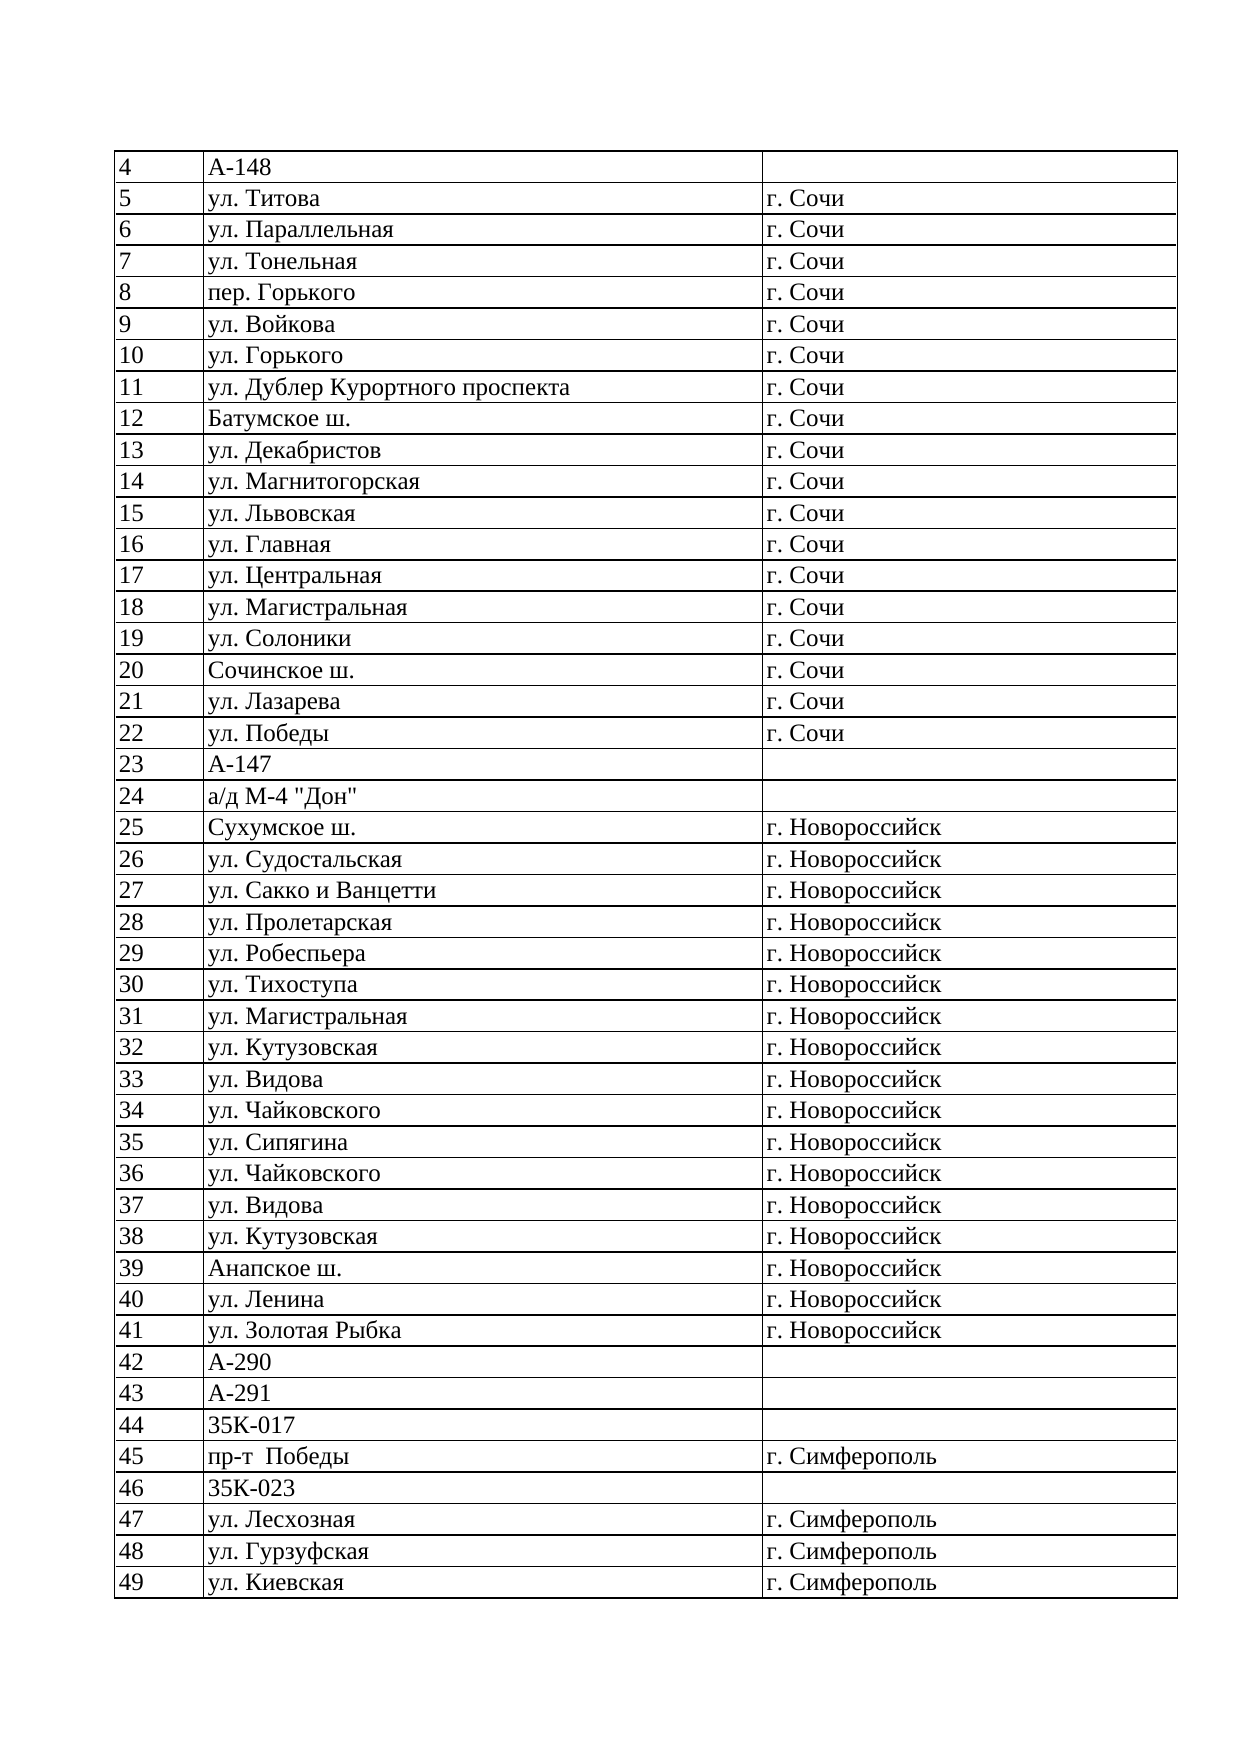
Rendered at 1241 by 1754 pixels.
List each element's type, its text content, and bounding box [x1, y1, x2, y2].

table_cell г. Новороссийск [763, 905, 1177, 936]
table_cell пр-т Победы [204, 1441, 762, 1471]
table_cell ул. Пролетарская [204, 907, 762, 936]
table_cell г. Симферополь [763, 1440, 1177, 1471]
table_cell пер. Горького [204, 277, 762, 307]
table_cell 25 [115, 812, 203, 842]
table_cell 42 [115, 1346, 203, 1377]
table_cell ул. Лесхозная [204, 1504, 762, 1534]
table_cell 45 [115, 1441, 203, 1471]
table_cell [763, 1377, 1177, 1408]
table_cell 20 [115, 654, 203, 685]
table_cell 43 [115, 1378, 203, 1408]
table_cell 49 [115, 1567, 203, 1597]
table_cell 7 [115, 245, 203, 276]
table_cell ул. Чайковского [204, 1158, 762, 1188]
table_cell г. Сочи [763, 370, 1177, 402]
table_cell г. Сочи [763, 244, 1177, 276]
table_cell г. Новороссийск [763, 1031, 1177, 1062]
table_cell г. Сочи [763, 307, 1177, 339]
table_cell [763, 152, 1177, 181]
table_cell г. Новороссийск [763, 1125, 1177, 1157]
table_cell ул. Кутузовская [204, 1032, 762, 1062]
table_cell 35К-023 [204, 1473, 762, 1503]
table_cell г. Сочи [763, 716, 1177, 748]
table_cell ул. Киевская [204, 1567, 762, 1597]
table_cell 8 [115, 277, 203, 307]
table_cell 10 [115, 340, 203, 370]
table_cell ул. Робеспьера [204, 938, 762, 968]
table_cell ул. Титова [204, 183, 762, 213]
table_cell 18 [115, 591, 203, 622]
table_cell г. Сочи [763, 402, 1177, 433]
table_cell 44 [115, 1409, 203, 1440]
table_cell ул. Кутузовская [204, 1221, 762, 1251]
table_cell г. Новороссийск [763, 936, 1177, 968]
table_cell 22 [115, 717, 203, 748]
table_cell г. Симферополь [763, 1534, 1177, 1566]
table_cell 31 [115, 1000, 203, 1031]
table_cell 36 [115, 1158, 203, 1188]
table_cell г. Сочи [763, 496, 1177, 527]
table_cell ул. Чайковского [204, 1095, 762, 1125]
table_cell 35К-017 [204, 1410, 762, 1440]
table_cell ул. Судостальская [204, 844, 762, 873]
table_cell г. Сочи [763, 276, 1177, 307]
table_cell ул. Ленина [204, 1284, 762, 1314]
table_cell ул. Войкова [204, 309, 762, 339]
table_cell 4 [115, 152, 203, 181]
table_cell г. Новороссийск [763, 1188, 1177, 1219]
table_cell г. Новороссийск [763, 842, 1177, 873]
table_cell г. Новороссийск [763, 1283, 1177, 1314]
table_cell 33 [115, 1063, 203, 1094]
table_cell 48 [115, 1535, 203, 1566]
table_cell ул. Горького [204, 340, 762, 370]
table_cell ул. Тонельная [204, 246, 762, 276]
table_cell г. Симферополь [763, 1566, 1177, 1597]
table_cell г. Новороссийск [763, 811, 1177, 842]
table_cell ул. Лазарева [204, 686, 762, 716]
table_cell ул. Тихоступа [204, 970, 762, 999]
table_cell ул. Видова [204, 1190, 762, 1219]
table_cell 21 [115, 686, 203, 716]
table_cell 34 [115, 1095, 203, 1125]
table_cell ул. Главная [204, 529, 762, 559]
table_cell 46 [115, 1472, 203, 1503]
table_cell ул. Солоники [204, 623, 762, 653]
table_cell ул. Центральная [204, 561, 762, 590]
table_cell Анапское ш. [204, 1253, 762, 1282]
table_cell 28 [115, 906, 203, 936]
table_cell 30 [115, 969, 203, 999]
table_cell 40 [115, 1284, 203, 1314]
table_cell [763, 1345, 1177, 1377]
table_cell г. Новороссийск [763, 999, 1177, 1031]
table_cell г. Сочи [763, 181, 1177, 213]
table_cell ул. Сипягина [204, 1127, 762, 1157]
table_cell [763, 1471, 1177, 1503]
table_cell г. Сочи [763, 433, 1177, 464]
table_cell 32 [115, 1032, 203, 1062]
table_cell А-291 [204, 1378, 762, 1408]
table_cell 15 [115, 497, 203, 527]
table_cell 5 [115, 183, 203, 213]
table_cell ул. Сакко и Ванцетти [204, 875, 762, 905]
table_cell г. Сочи [763, 622, 1177, 653]
table_cell 41 [115, 1315, 203, 1345]
table_cell г. Новороссийск [763, 1220, 1177, 1251]
table_cell Сухумское ш. [204, 812, 762, 842]
table_cell 12 [115, 403, 203, 433]
table_cell а/д М-4 "Дон" [204, 781, 762, 811]
table_cell 37 [115, 1189, 203, 1219]
table_cell [763, 748, 1177, 779]
table_cell г. Сочи [763, 465, 1177, 496]
table_cell [763, 1408, 1177, 1440]
table_cell 23 [115, 749, 203, 779]
table_cell г. Новороссийск [763, 1094, 1177, 1125]
table_cell г. Новороссийск [763, 968, 1177, 999]
table_cell г. Новороссийск [763, 874, 1177, 905]
table_cell г. Сочи [763, 213, 1177, 244]
table_cell ул. Магнитогорская [204, 466, 762, 496]
table_cell г. Новороссийск [763, 1062, 1177, 1094]
table_cell 39 [115, 1252, 203, 1282]
table_cell 14 [115, 466, 203, 496]
table_cell ул. Золотая Рыбка [204, 1316, 762, 1345]
table_cell ул. Магистральная [204, 1001, 762, 1031]
table_cell 16 [115, 529, 203, 559]
table_cell ул. Магистральная [204, 592, 762, 622]
table_cell ул. Победы [204, 718, 762, 748]
table_cell [763, 779, 1177, 811]
table_cell 47 [115, 1504, 203, 1534]
table_cell г. Сочи [763, 528, 1177, 559]
table_cell ул. Параллельная [204, 215, 762, 244]
table_cell Сочинское ш. [204, 655, 762, 685]
table_cell А-290 [204, 1347, 762, 1377]
table_cell 17 [115, 560, 203, 590]
table_cell 9 [115, 308, 203, 339]
table_cell 13 [115, 434, 203, 464]
table_cell 27 [115, 875, 203, 905]
table_cell А-148 [204, 152, 762, 181]
table_cell А-147 [204, 749, 762, 779]
table_cell г. Новороссийск [763, 1251, 1177, 1282]
table_cell 29 [115, 938, 203, 968]
table_cell 38 [115, 1221, 203, 1251]
table_cell г. Новороссийск [763, 1314, 1177, 1345]
table_cell г. Сочи [763, 685, 1177, 716]
table_cell 6 [115, 214, 203, 244]
table_cell Батумское ш. [204, 403, 762, 433]
table_cell ул. Декабристов [204, 435, 762, 464]
table_cell г. Сочи [763, 339, 1177, 370]
table_cell 19 [115, 623, 203, 653]
table_cell ул. Видова [204, 1064, 762, 1094]
table_cell ул. Дублер Курортного проспекта [204, 372, 762, 402]
table_cell 11 [115, 371, 203, 402]
table_cell г. Новороссийск [763, 1157, 1177, 1188]
table_cell г. Симферополь [763, 1503, 1177, 1534]
table_cell г. Сочи [763, 559, 1177, 590]
table_cell 24 [115, 780, 203, 811]
table_cell г. Сочи [763, 653, 1177, 685]
table_cell 26 [115, 843, 203, 873]
table_cell ул. Львовская [204, 498, 762, 527]
table_cell 35 [115, 1126, 203, 1157]
table_cell г. Сочи [763, 590, 1177, 622]
table_cell ул. Гурзуфская [204, 1536, 762, 1566]
